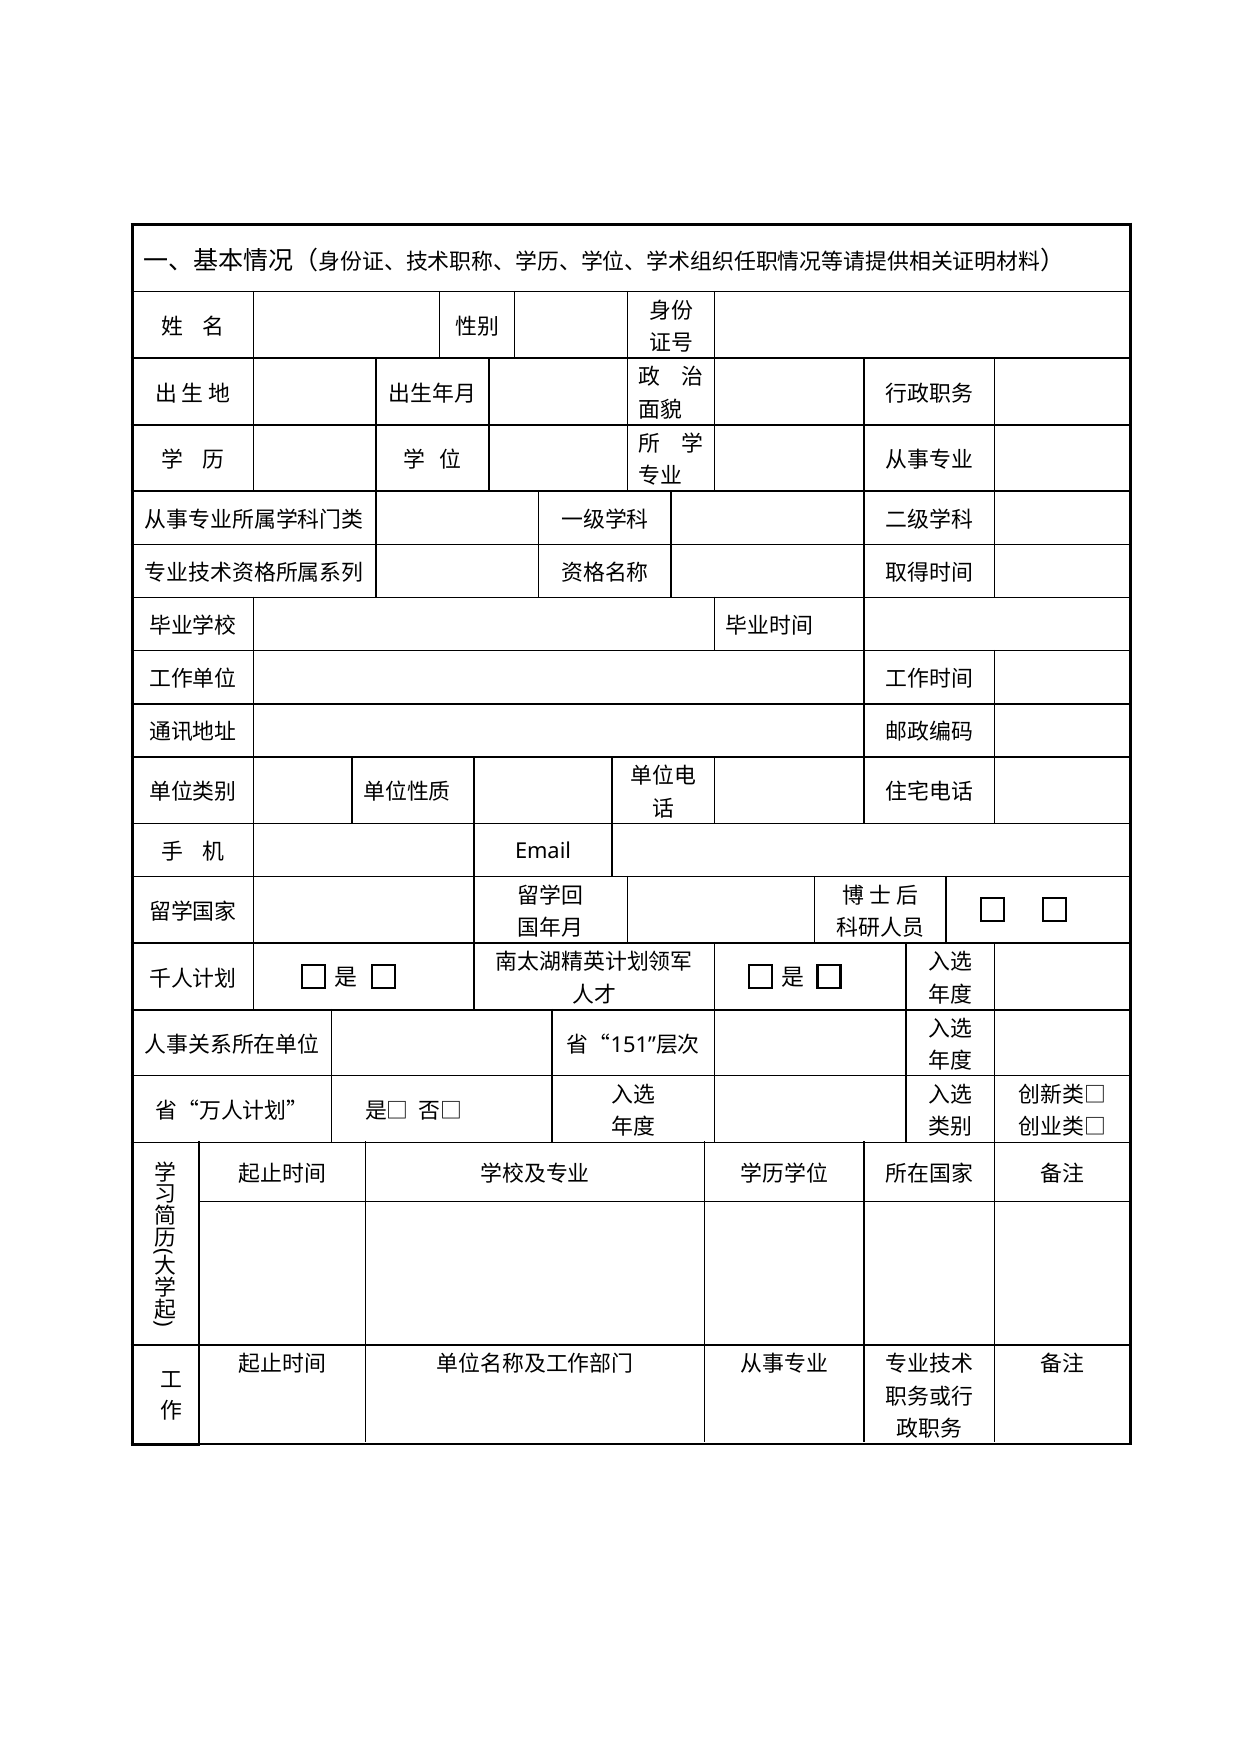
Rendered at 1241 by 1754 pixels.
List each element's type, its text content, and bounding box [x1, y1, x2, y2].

table_cell [995, 651, 1129, 703]
table_cell [715, 1076, 905, 1141]
table_cell 人事关系所在单位 [134, 1011, 331, 1075]
table_cell 学历学位 [705, 1143, 863, 1201]
table_cell 所在国家 [865, 1143, 994, 1201]
table_cell 学 位 [377, 426, 488, 490]
table_cell 入选 类别 [907, 1076, 994, 1141]
table_cell [254, 598, 714, 650]
table_cell [715, 1011, 905, 1075]
table_cell [672, 492, 863, 543]
table_cell 手 机 [134, 824, 253, 876]
table_cell 毕业学校 [134, 598, 253, 650]
table_cell 是□ 否□ [332, 1076, 551, 1141]
table_cell 留学回 国年月 [475, 877, 627, 942]
table_cell 留学国家 [134, 877, 253, 942]
table_cell 通讯地址 [134, 705, 253, 756]
table_cell [254, 426, 375, 490]
table_cell 备注 [995, 1346, 1129, 1443]
table_cell 博 士 后 科研人员 [815, 877, 945, 942]
table_cell [995, 944, 1129, 1009]
table_cell 入选 年度 [553, 1076, 714, 1141]
table_cell Email [475, 824, 611, 876]
table_cell 工作单位 [134, 651, 253, 703]
table_cell 工 作 简 历 [134, 1346, 198, 1443]
table_cell [254, 705, 863, 756]
table_cell 从事专业 [704, 1346, 864, 1443]
table_cell [366, 1202, 704, 1344]
table_cell 所学专业 [628, 426, 714, 490]
table_cell [715, 944, 905, 1009]
table_cell 创新类□ 创业类□ [995, 1076, 1129, 1141]
table_cell [705, 1202, 863, 1344]
table_cell [995, 1202, 1129, 1344]
table_cell [613, 824, 1129, 876]
table_cell [490, 359, 627, 424]
table_cell [490, 426, 627, 490]
table_cell 学 历 [134, 426, 253, 490]
table_cell [865, 1202, 994, 1344]
table_cell [254, 758, 351, 823]
table_cell 专业技术资格所属系列 [134, 545, 375, 597]
table_cell 单位性质 [353, 758, 473, 823]
table_cell [865, 598, 1129, 650]
table_cell [254, 877, 473, 942]
table_cell 学校及专业 [366, 1143, 704, 1201]
table_cell 一级学科 [539, 492, 670, 543]
table_cell 起止时间 [200, 1143, 365, 1201]
table_cell 住宅电话 [865, 758, 994, 823]
table_cell 姓 名 [134, 292, 253, 357]
table_cell [254, 292, 439, 357]
table_cell [715, 758, 863, 823]
table_cell 政治面貌 [628, 359, 714, 424]
table_cell [995, 705, 1129, 756]
table_cell 邮政编码 [865, 705, 994, 756]
table_cell [995, 426, 1129, 490]
table_cell [628, 877, 814, 942]
table_cell 从事专业所属学科门类 [134, 492, 375, 543]
table_cell [715, 292, 1129, 357]
table_cell 从事专业 [865, 426, 994, 490]
table_cell [715, 359, 863, 424]
table_cell 资格名称 [539, 545, 670, 597]
table_cell [995, 359, 1129, 424]
table_cell 取得时间 [865, 545, 994, 597]
table_cell [995, 492, 1129, 543]
table_cell [995, 1011, 1129, 1075]
table_cell [254, 824, 473, 876]
table_cell [377, 545, 538, 597]
table_cell [254, 944, 473, 1009]
table_cell 备注 [995, 1143, 1129, 1201]
table_cell 专业技术职务或行政职务 [864, 1346, 994, 1443]
table_cell [515, 292, 627, 357]
table_cell 性别 [440, 292, 514, 357]
table_cell 南太湖精英计划领军人才 [475, 944, 714, 1009]
table_cell 省“151”层次 [553, 1011, 714, 1075]
table_cell 学习简历(大学起) [134, 1143, 198, 1344]
table_header 一、基本情况（身份证、技术职称、学历、学位、学术组织任职情况等请提供相关证明材料） [134, 226, 1129, 291]
table_cell [254, 651, 863, 703]
table_cell [715, 426, 863, 490]
table_cell 省“万人计划” [134, 1076, 331, 1141]
table_cell 身份证号 [628, 292, 714, 357]
table_cell [377, 492, 538, 543]
table_cell [947, 877, 1129, 942]
table_cell 入选 年度 [907, 944, 994, 1009]
table_cell 入选 年度 [907, 1011, 994, 1075]
table_cell 单位名称及工作部门 [365, 1346, 704, 1443]
table_cell [332, 1011, 551, 1075]
table_cell 出生年月 [377, 359, 488, 424]
table_cell [995, 545, 1129, 597]
table_cell 千人计划 [134, 944, 253, 1009]
table_cell [672, 545, 863, 597]
table_cell 行政职务 [865, 359, 994, 424]
table_cell 单位电话 [613, 758, 714, 823]
table_cell [995, 758, 1129, 823]
table_cell 出 生 地 [134, 359, 253, 424]
table_cell [254, 359, 375, 424]
table_cell 毕业时间 [715, 598, 863, 650]
table_cell 起止时间 [200, 1346, 365, 1443]
table_cell 二级学科 [865, 492, 994, 543]
table_cell [200, 1202, 365, 1344]
table_cell 工作时间 [865, 651, 994, 703]
table_cell 单位类别 [134, 758, 253, 823]
table_cell [475, 758, 611, 823]
